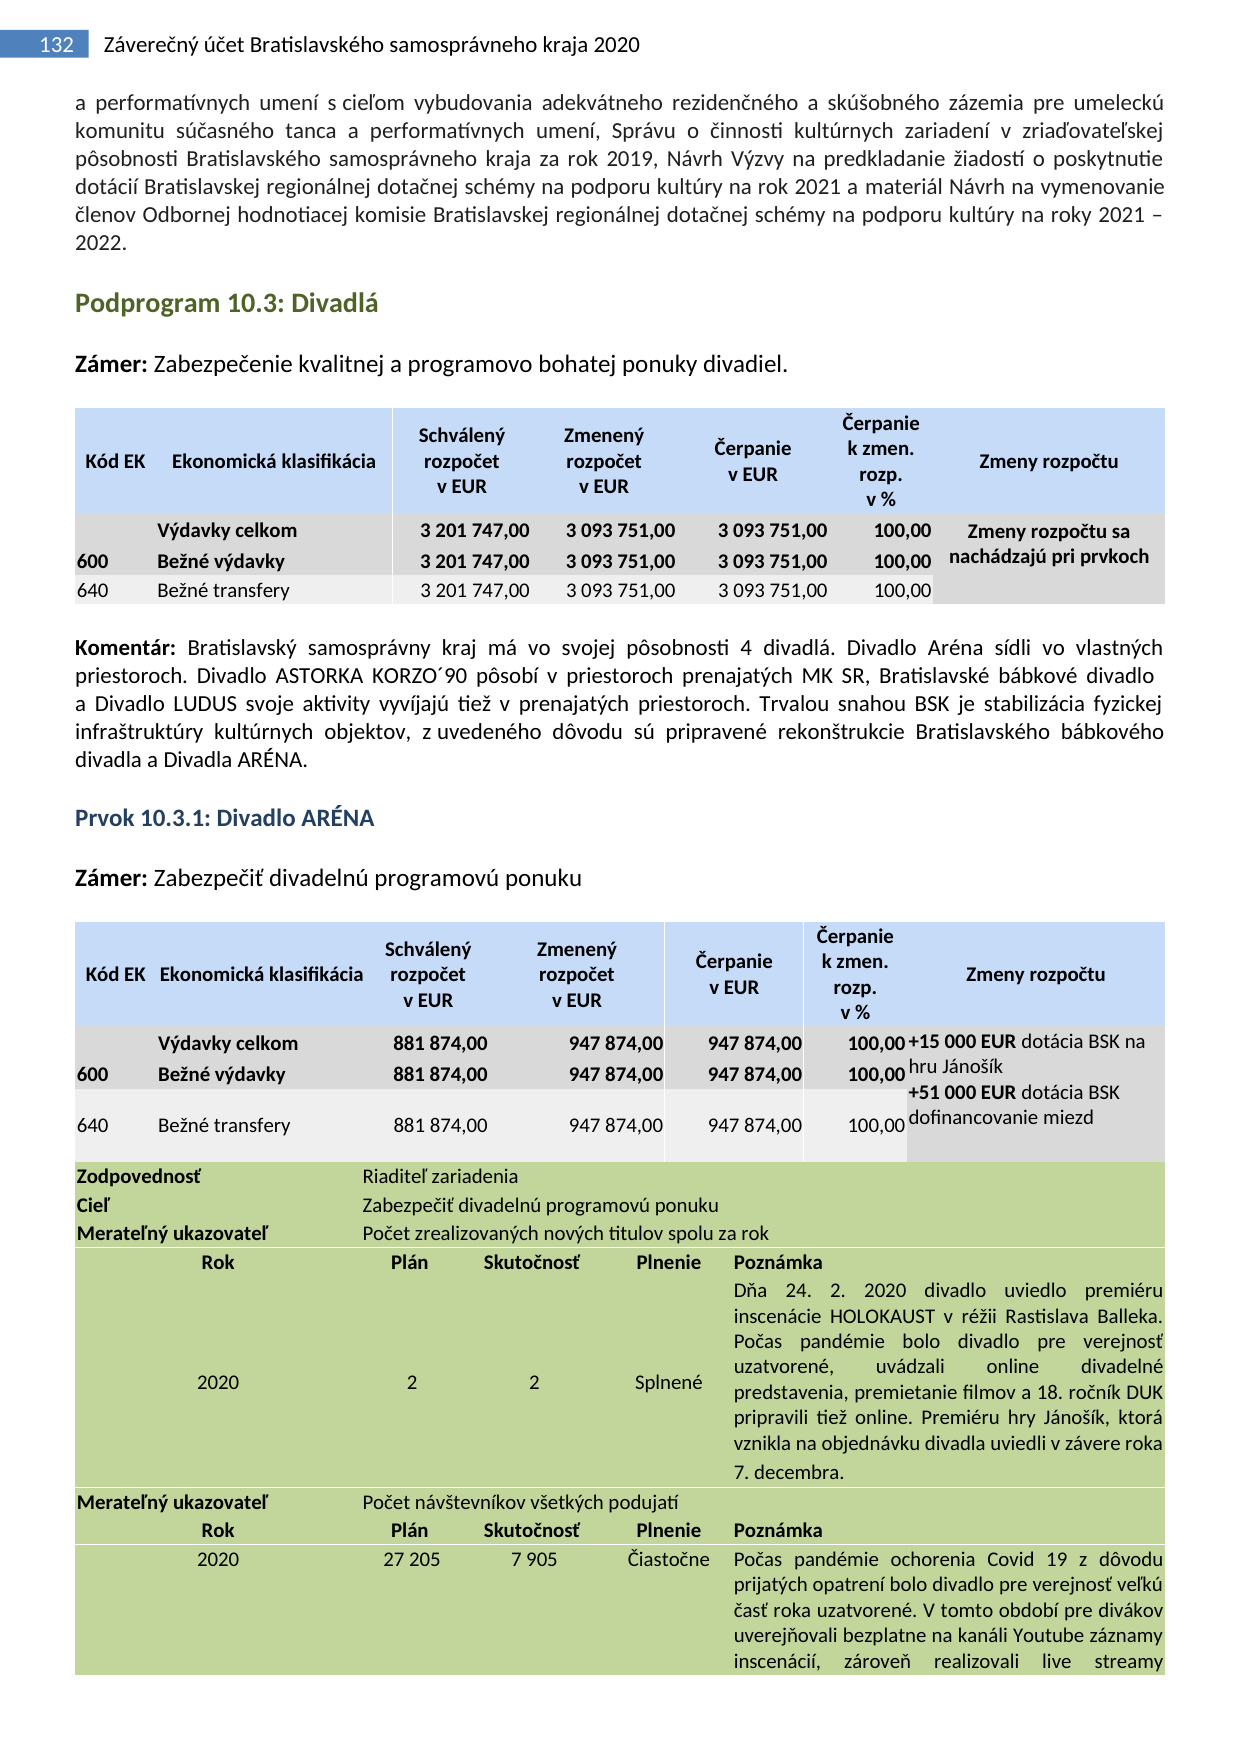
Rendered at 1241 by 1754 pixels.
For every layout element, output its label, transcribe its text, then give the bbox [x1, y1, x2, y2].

text Zámer: Zabezpečenie kvalitnej a programovo bohatej ponuky divadiel. [75, 349, 1165, 379]
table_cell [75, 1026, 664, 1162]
text Prvok 10.3.1: Divadlo ARÉNA [75, 802, 1165, 833]
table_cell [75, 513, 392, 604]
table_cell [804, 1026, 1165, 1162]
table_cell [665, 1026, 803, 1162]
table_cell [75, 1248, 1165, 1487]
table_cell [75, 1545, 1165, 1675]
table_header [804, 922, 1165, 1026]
text Podprogram 10.3: Divadlá [75, 285, 1165, 319]
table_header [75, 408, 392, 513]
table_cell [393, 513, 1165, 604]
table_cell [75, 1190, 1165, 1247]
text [75, 88, 1165, 256]
text Komentár: Bratislavský samosprávny kraj má vo svojej pôsobnosti 4 divadlá. Divadlo Aréna sídli vo vlastných priestoroch. Divadlo ASTORKA KORZO´90 pôsobí v priestoroch prenajatých MK SR, Bratislavské bábkové divadlo a Divadlo LUDUS svoje aktivity vyvíjajú tiež v prenajatých priestoroch. Trvalou snahou BSK je stabilizácia fyzickej infraštruktúry kultúrnych objektov, z uvedeného dôvodu sú pripravené rekonštrukcie Bratislavského bábkového divadla a Divadla ARÉNA. [75, 633, 1165, 773]
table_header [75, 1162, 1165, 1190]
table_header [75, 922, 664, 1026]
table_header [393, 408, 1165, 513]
text Zámer: Zabezpečiť divadelnú programovú ponuku [75, 862, 1165, 892]
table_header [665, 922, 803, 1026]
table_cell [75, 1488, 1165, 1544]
